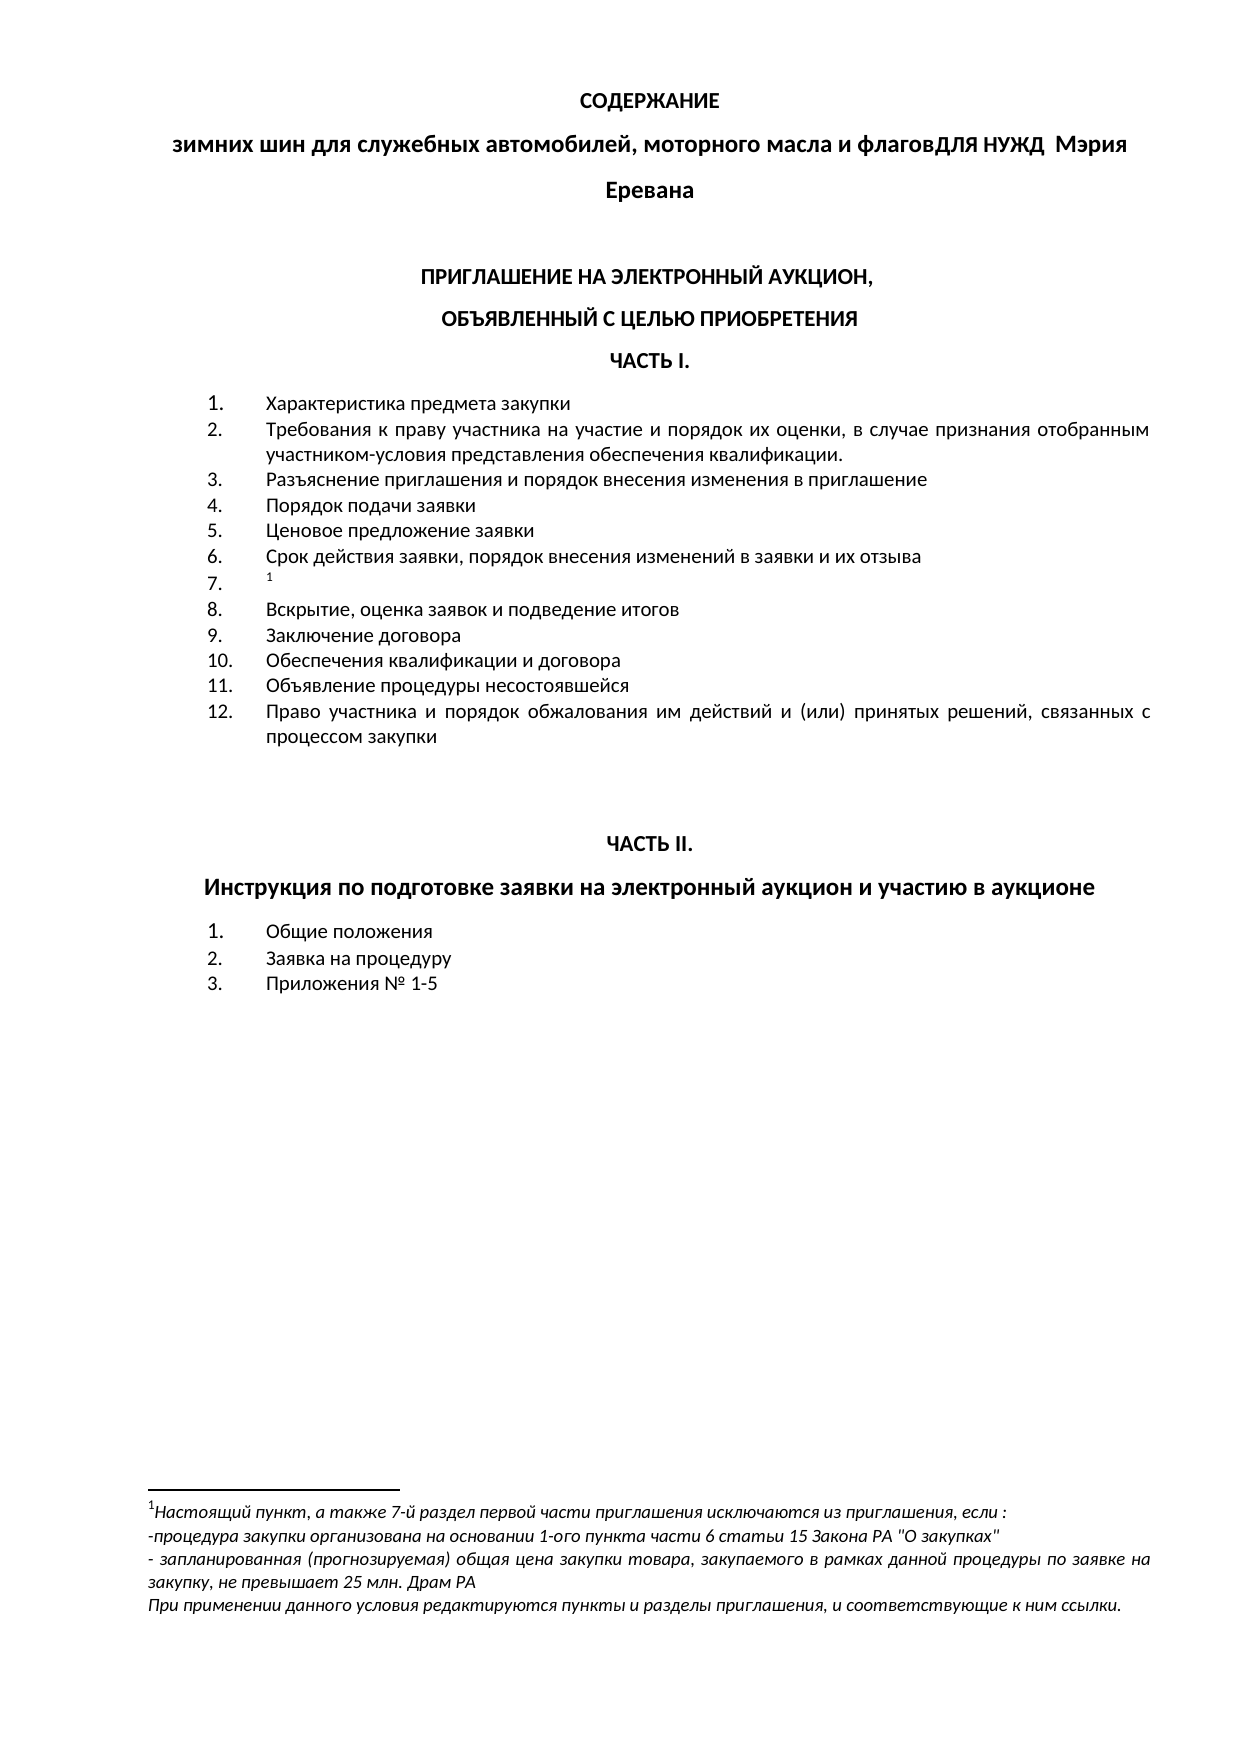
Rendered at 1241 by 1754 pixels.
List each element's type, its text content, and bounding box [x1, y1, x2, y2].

text 10. Обеспечения квалификации и договора [207, 647, 1152, 673]
text СОДЕРЖАНИЕ [148, 86, 1152, 114]
text 2. Заявка на процедуру [207, 945, 1152, 970]
text 4. Порядок подачи заявки [207, 492, 1152, 517]
text 3. Разъяснение приглашения и порядок внесения изменения в приглашение [207, 467, 1152, 492]
text 3. Приложения № 1-5 [207, 970, 1152, 996]
text 9. Заключение договора [207, 622, 1152, 647]
text зимних шин для служебных автомобилей, моторного масла и флаговДЛЯ НУЖД Мэрия Еревана [148, 128, 1152, 205]
text 12. Право участника и порядок обжалования им действий и (или) принятых решений, связанных с процессом закупки [207, 698, 1152, 749]
text 6. Срок действия заявки, порядок внесения изменений в заявки и их отзыва [207, 543, 1152, 568]
text 8. Вскрытие, оценка заявок и подведение итогов [207, 596, 1152, 622]
text 11. Объявление процедуры несостоявшейся [207, 673, 1152, 698]
text 2. Требования к праву участника на участие и порядок их оценки, в случае признания отобранным участником-условия представления обеспечения квалификации. [207, 416, 1152, 467]
text 5. Ценовое предложение заявки [207, 517, 1152, 543]
text Инструкция по подготовке заявки на электронный аукцион и участию в аукционе [148, 871, 1152, 901]
text ЧАСТЬ II. [148, 829, 1152, 857]
text 1. Характеристика предмета закупки [207, 388, 1152, 416]
text ПРИГЛАШЕНИЕ НА ЭЛЕКТРОННЫЙ АУКЦИОН, ОБЪЯВЛЕННЫЙ С ЦЕЛЬЮ ПРИОБРЕТЕНИЯ [148, 262, 1152, 332]
text 1. Общие положения [207, 917, 1152, 945]
text ЧАСТЬ I. [148, 346, 1152, 374]
text 7. [207, 568, 1152, 596]
